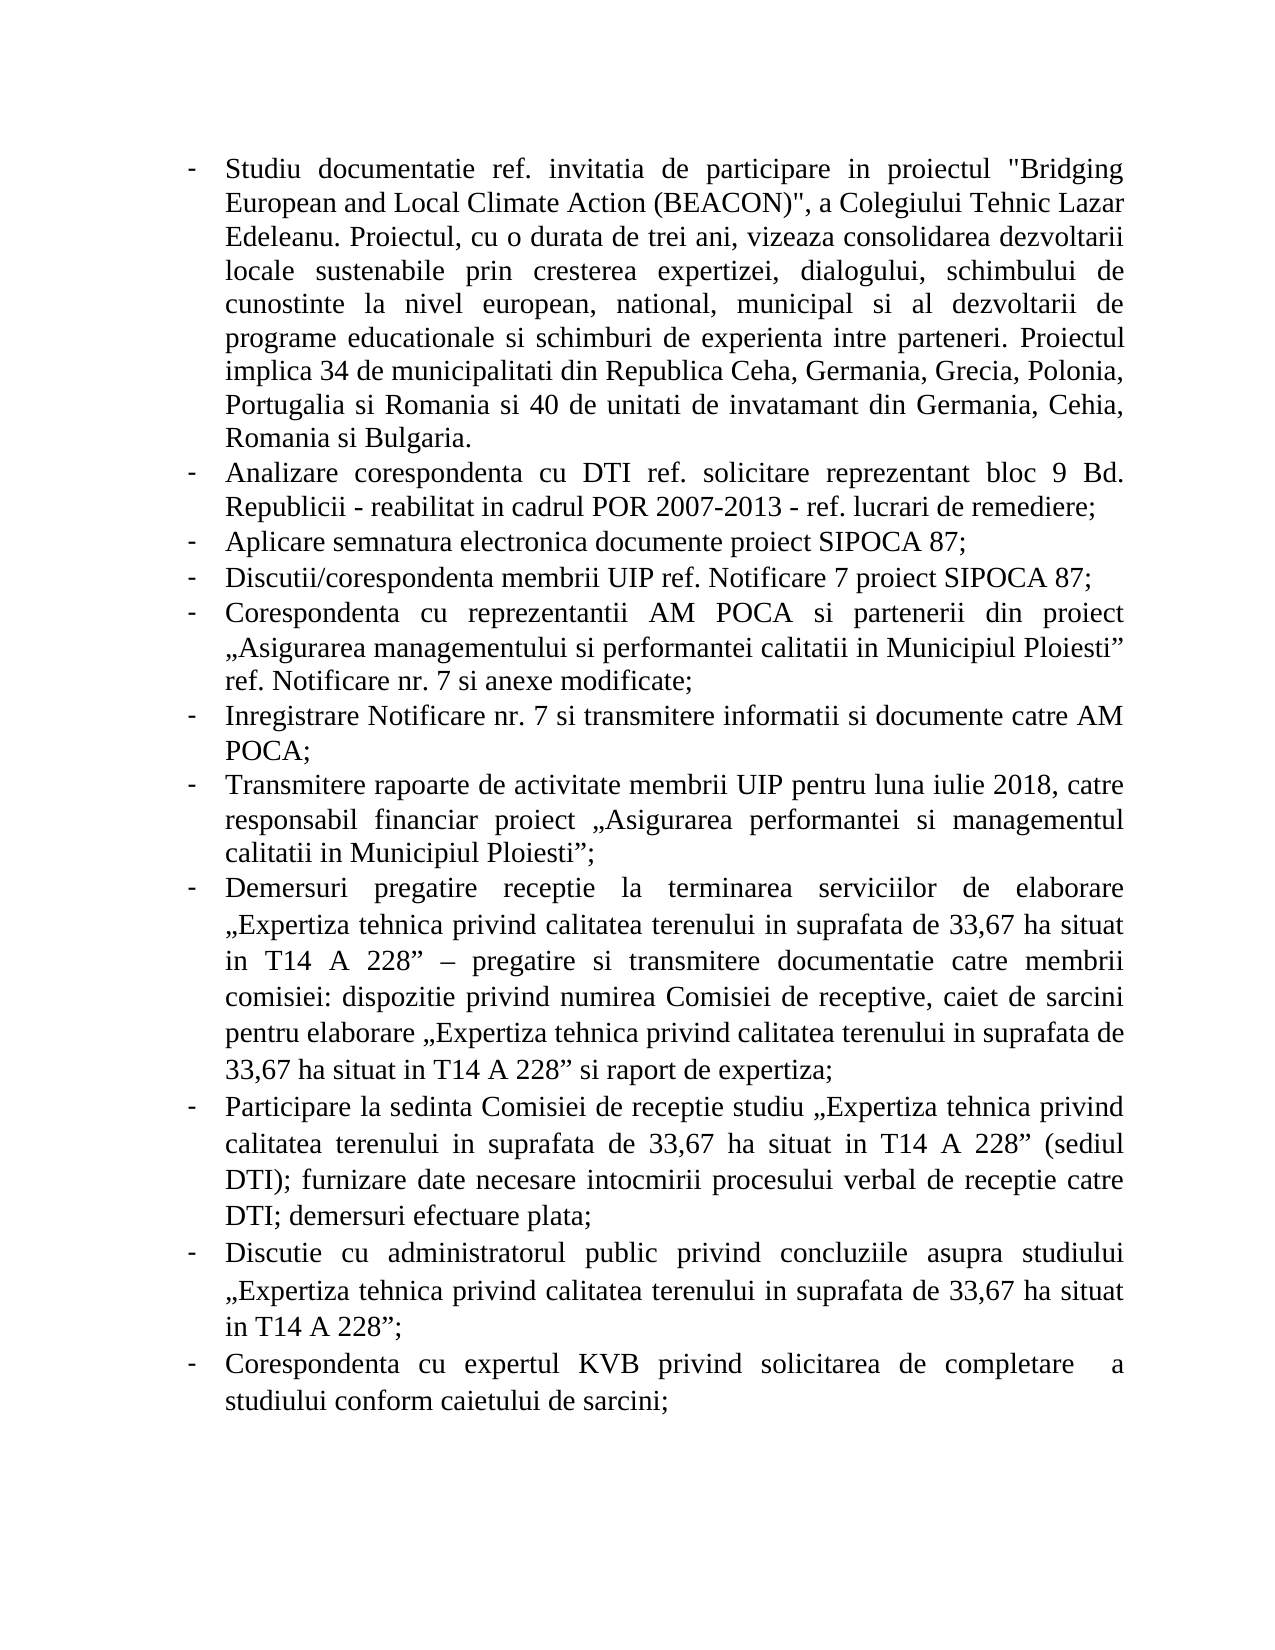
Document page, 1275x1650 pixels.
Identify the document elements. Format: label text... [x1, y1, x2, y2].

list Discutii/corespondenta membrii UIP ref. Notificare 7 proiect SIPOCA 87; [187, 559, 1125, 594]
list Analizare corespondenta cu DTI ref. solicitare reprezentant bloc 9 Bd. Republicii - reabilitat in cadrul POR 2007-2013 - ref. lucrari de remediere; [187, 454, 1125, 523]
list Discutie cu administratorul public privind concluziile asupra studiului „Expertiza tehnica privind calitatea terenului in suprafata de 33,67 ha situat in T14 A 228”; [187, 1234, 1125, 1342]
list Participare la sedinta Comisiei de receptie studiu „Expertiza tehnica privind calitatea terenului in suprafata de 33,67 ha situat in T14 A 228” (sediul DTI); furnizare date necesare intocmirii procesului verbal de receptie catre DTI; demersuri efectuare plata; [187, 1088, 1125, 1232]
list Transmitere rapoarte de activitate membrii UIP pentru luna iulie 2018, catre responsabil financiar proiect „Asigurarea performantei si managementul calitatii in Municipiul Ploiesti”; [187, 766, 1125, 869]
list Corespondenta cu reprezentantii AM POCA si partenerii din proiect „Asigurarea managementului si performantei calitatii in Municipiul Ploiesti” ref. Notificare nr. 7 si anexe modificate; [187, 594, 1125, 697]
list Studiu documentatie ref. invitatia de participare in proiectul "Bridging European and Local Climate Action (BEACON)", a Colegiului Tehnic Lazar Edeleanu. Proiectul, cu o durata de trei ani, vizeaza consolidarea dezvoltarii locale sustenabile prin cresterea expertizei, dialogului, schimbului de cunostinte la nivel european, national, municipal si al dezvoltarii de programe educationale si schimburi de experienta intre parteneri. Proiectul implica 34 de municipalitati din Republica Ceha, Germania, Grecia, Polonia, Portugalia si Romania si 40 de unitati de invatamant din Germania, Cehia, Romania si Bulgaria. [187, 150, 1125, 454]
list Corespondenta cu expertul KVB privind solicitarea de completare a studiului conform caietului de sarcini; [187, 1345, 1125, 1417]
list Inregistrare Notificare nr. 7 si transmitere informatii si documente catre AM POCA; [187, 697, 1125, 766]
list Aplicare semnatura electronica documente proiect SIPOCA 87; [187, 523, 1125, 559]
list Demersuri pregatire receptie la terminarea serviciilor de elaborare „Expertiza tehnica privind calitatea terenului in suprafata de 33,67 ha situat in T14 A 228” – pregatire si transmitere documentatie catre membrii comisiei: dispozitie privind numirea Comisiei de receptive, caiet de sarcini pentru elaborare „Expertiza tehnica privind calitatea terenului in suprafata de 33,67 ha situat in T14 A 228” si raport de expertiza; [187, 869, 1125, 1085]
